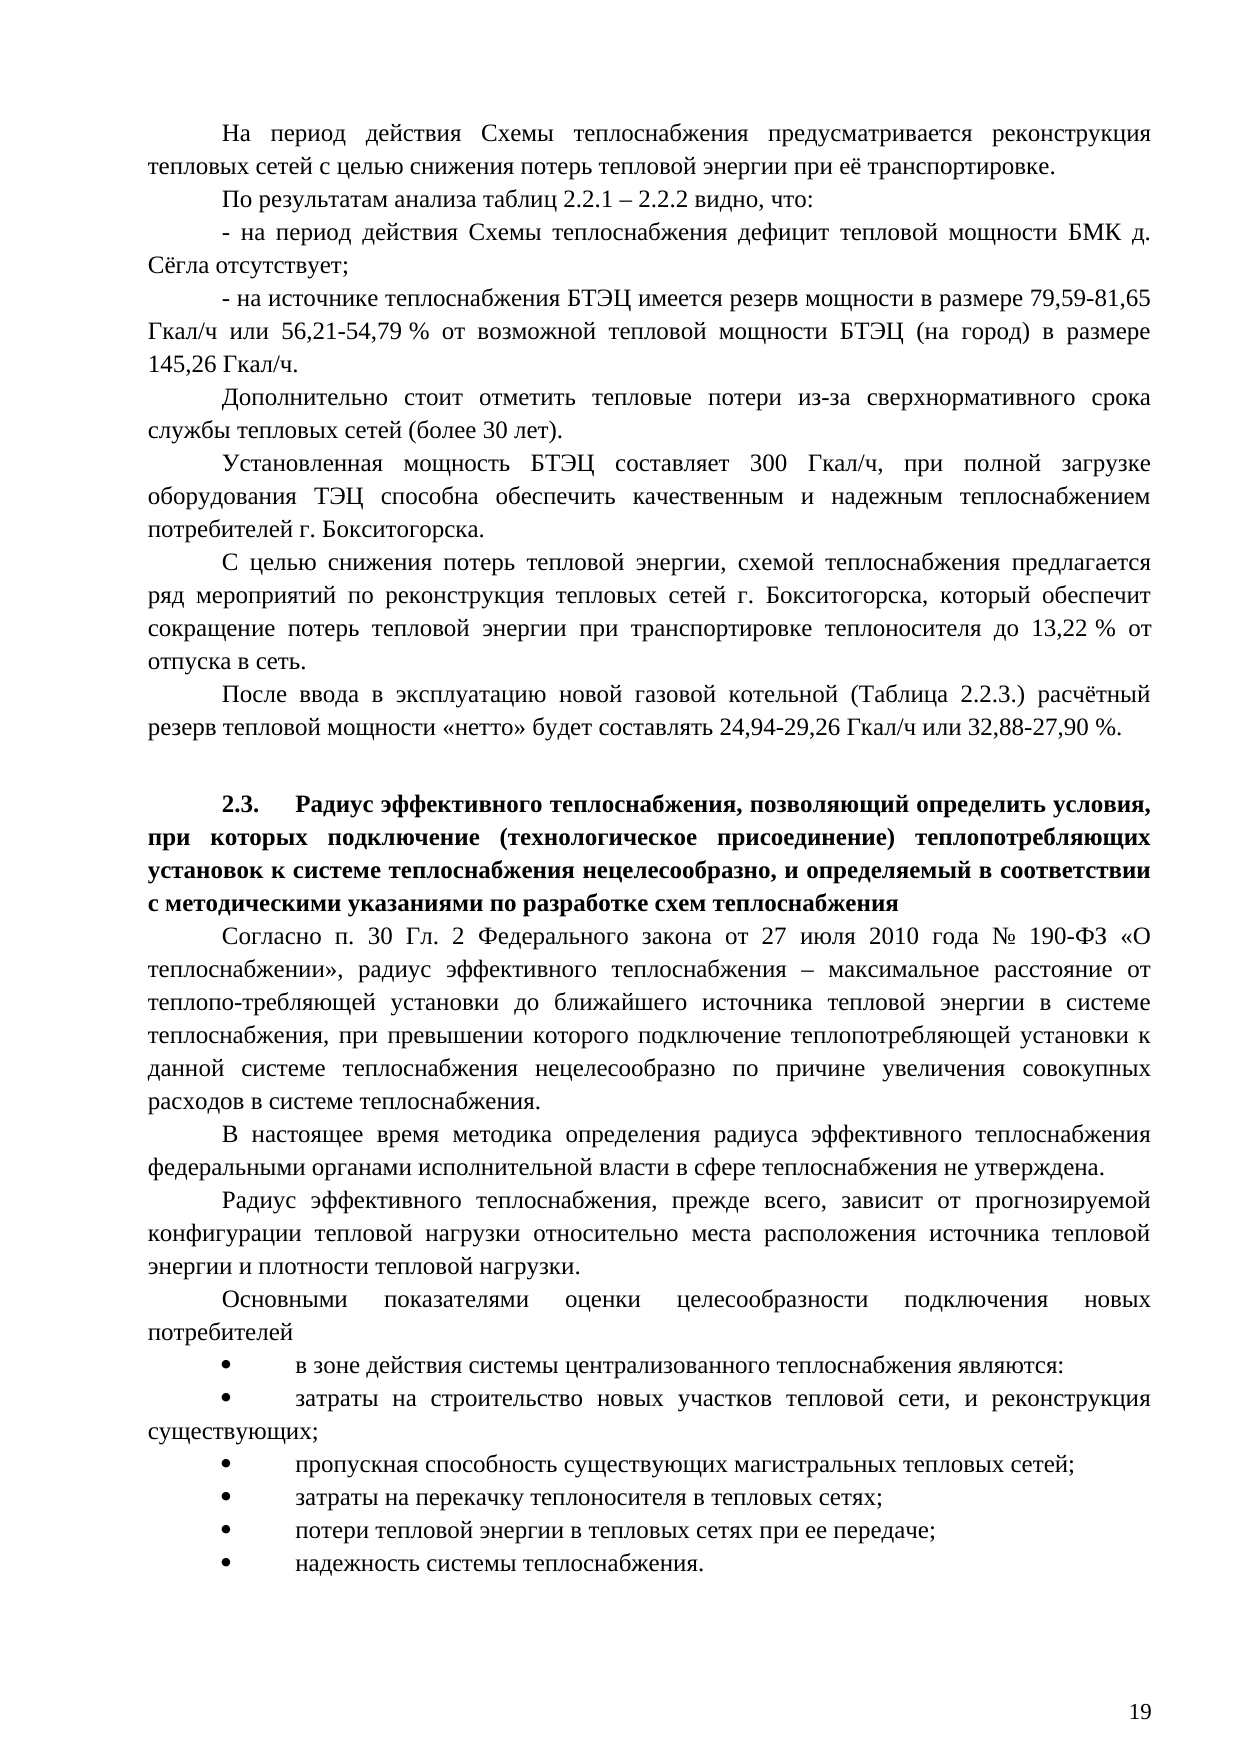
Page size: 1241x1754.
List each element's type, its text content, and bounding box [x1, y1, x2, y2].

text Дополнительно стоит отметить тепловые потери из-за сверхнормативного срока службы тепловых сетей (более 30 лет). [148, 382, 1152, 444]
text На период действия Схемы теплоснабжения предусматривается реконструкция тепловых сетей с целью снижения потерь тепловой энергии при её транспортировке. [148, 118, 1152, 180]
text Согласно п. 30 Гл. 2 Федерального закона от 27 июля 2010 года № 190-ФЗ «О теплоснабжении», радиус эффективного теплоснабжения – максимальное расстояние от теплопо-требляющей установки до ближайшего источника тепловой энергии в системе теплоснабжения, при превышении которого подключение теплопотребляющей установки к данной системе теплоснабжения нецелесообразно по причине увеличения совокупных расходов в системе теплоснабжения. [148, 921, 1152, 1114]
text После ввода в эксплуатацию новой газовой котельной (Таблица 2.2.3.) расчётный резерв тепловой мощности «нетто» будет составлять 24,94-29,26 Гкал/ч или 32,88-27,90 %. [148, 679, 1152, 741]
text Основными показателями оценки целесообразности подключения новых потребителей [148, 1284, 1152, 1346]
text - на период действия Схемы теплоснабжения дефицит тепловой мощности БМК д. Сёгла отсутствует; [148, 217, 1152, 279]
text Радиус эффективного теплоснабжения, прежде всего, зависит от прогнозируемой конфигурации тепловой нагрузки относительно места расположения источника тепловой энергии и плотности тепловой нагрузки. [148, 1185, 1152, 1280]
text - на источнике теплоснабжения БТЭЦ имеется резерв мощности в размере 79,59-81,65 Гкал/ч или 56,21-54,79 % от возможной тепловой мощности БТЭЦ (на город) в размере 145,26 Гкал/ч. [148, 283, 1152, 378]
list потери тепловой энергии в тепловых сетях при ее передаче; [148, 1515, 1152, 1544]
text По результатам анализа таблиц 2.2.1 – 2.2.2 видно, что: [148, 184, 1152, 213]
text С целью снижения потерь тепловой энергии, схемой теплоснабжения предлагается ряд мероприятий по реконструкция тепловых сетей г. Бокситогорска, который обеспечит сокращение потерь тепловой энергии при транспортировке теплоносителя до 13,22 % от отпуска в сеть. [148, 547, 1152, 675]
list затраты на перекачку теплоносителя в тепловых сетях; [148, 1482, 1152, 1511]
list затраты на строительство новых участков тепловой сети, и реконструкция существующих; [148, 1383, 1152, 1445]
text Установленная мощность БТЭЦ составляет 300 Гкал/ч, при полной загрузке оборудования ТЭЦ способна обеспечить качественным и надежным теплоснабжением потребителей г. Бокситогорска. [148, 448, 1152, 543]
list пропускная способность существующих магистральных тепловых сетей; [148, 1449, 1152, 1478]
list надежность системы теплоснабжения. [148, 1548, 1152, 1577]
list Радиус эффективного теплоснабжения, позволяющий определить условия, при которых подключение (технологическое присоединение) теплопотребляющих установок к системе теплоснабжения нецелесообразно, и определяемый в соответствии с методическими указаниями по разработке схем теплоснабжения [148, 789, 1152, 916]
text В настоящее время методика определения радиуса эффективного теплоснабжения федеральными органами исполнительной власти в сфере теплоснабжения не утверждена. [148, 1119, 1152, 1181]
list в зоне действия системы централизованного теплоснабжения являются: [148, 1350, 1152, 1379]
